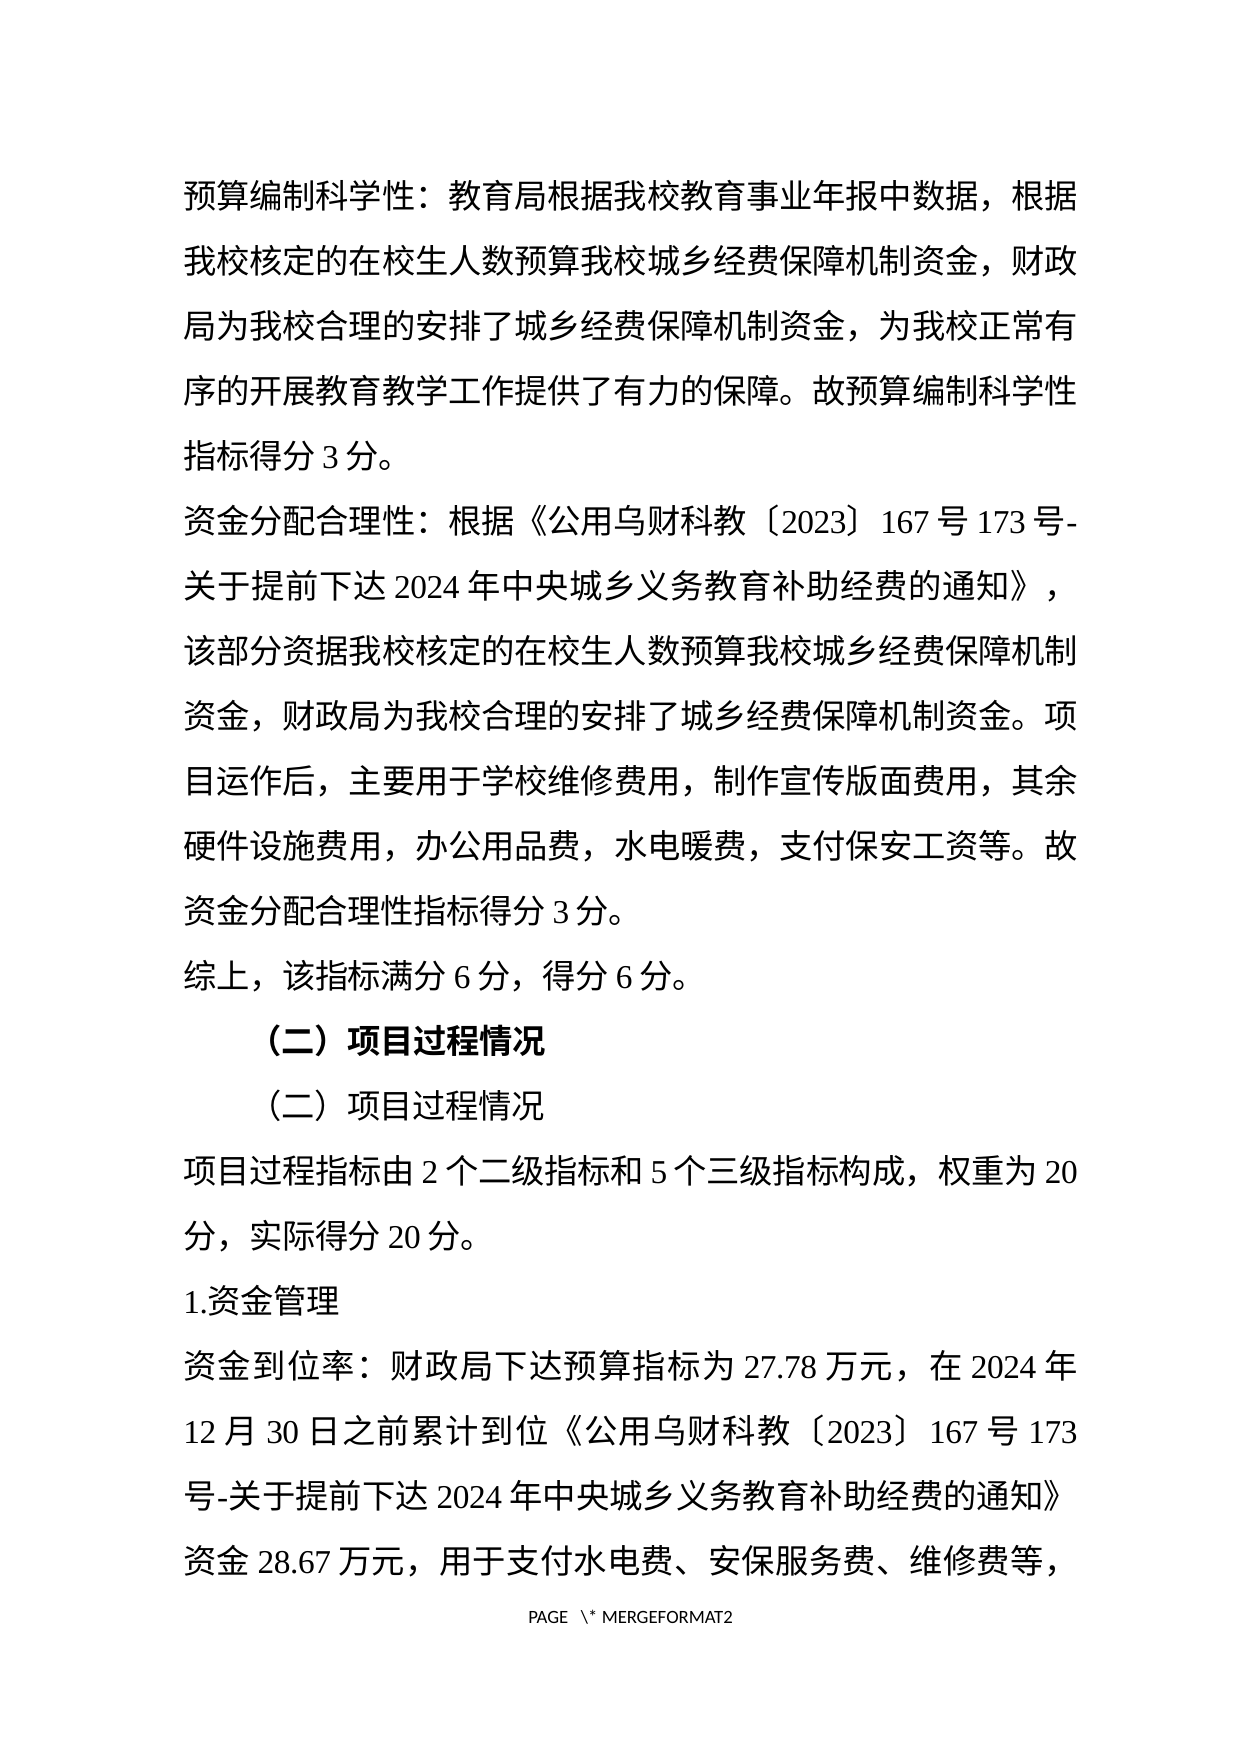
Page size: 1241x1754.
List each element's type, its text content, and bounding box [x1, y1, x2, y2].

text （二）项目过程情况 [183, 1007, 1078, 1072]
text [183, 1072, 1078, 1592]
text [183, 162, 1078, 1007]
